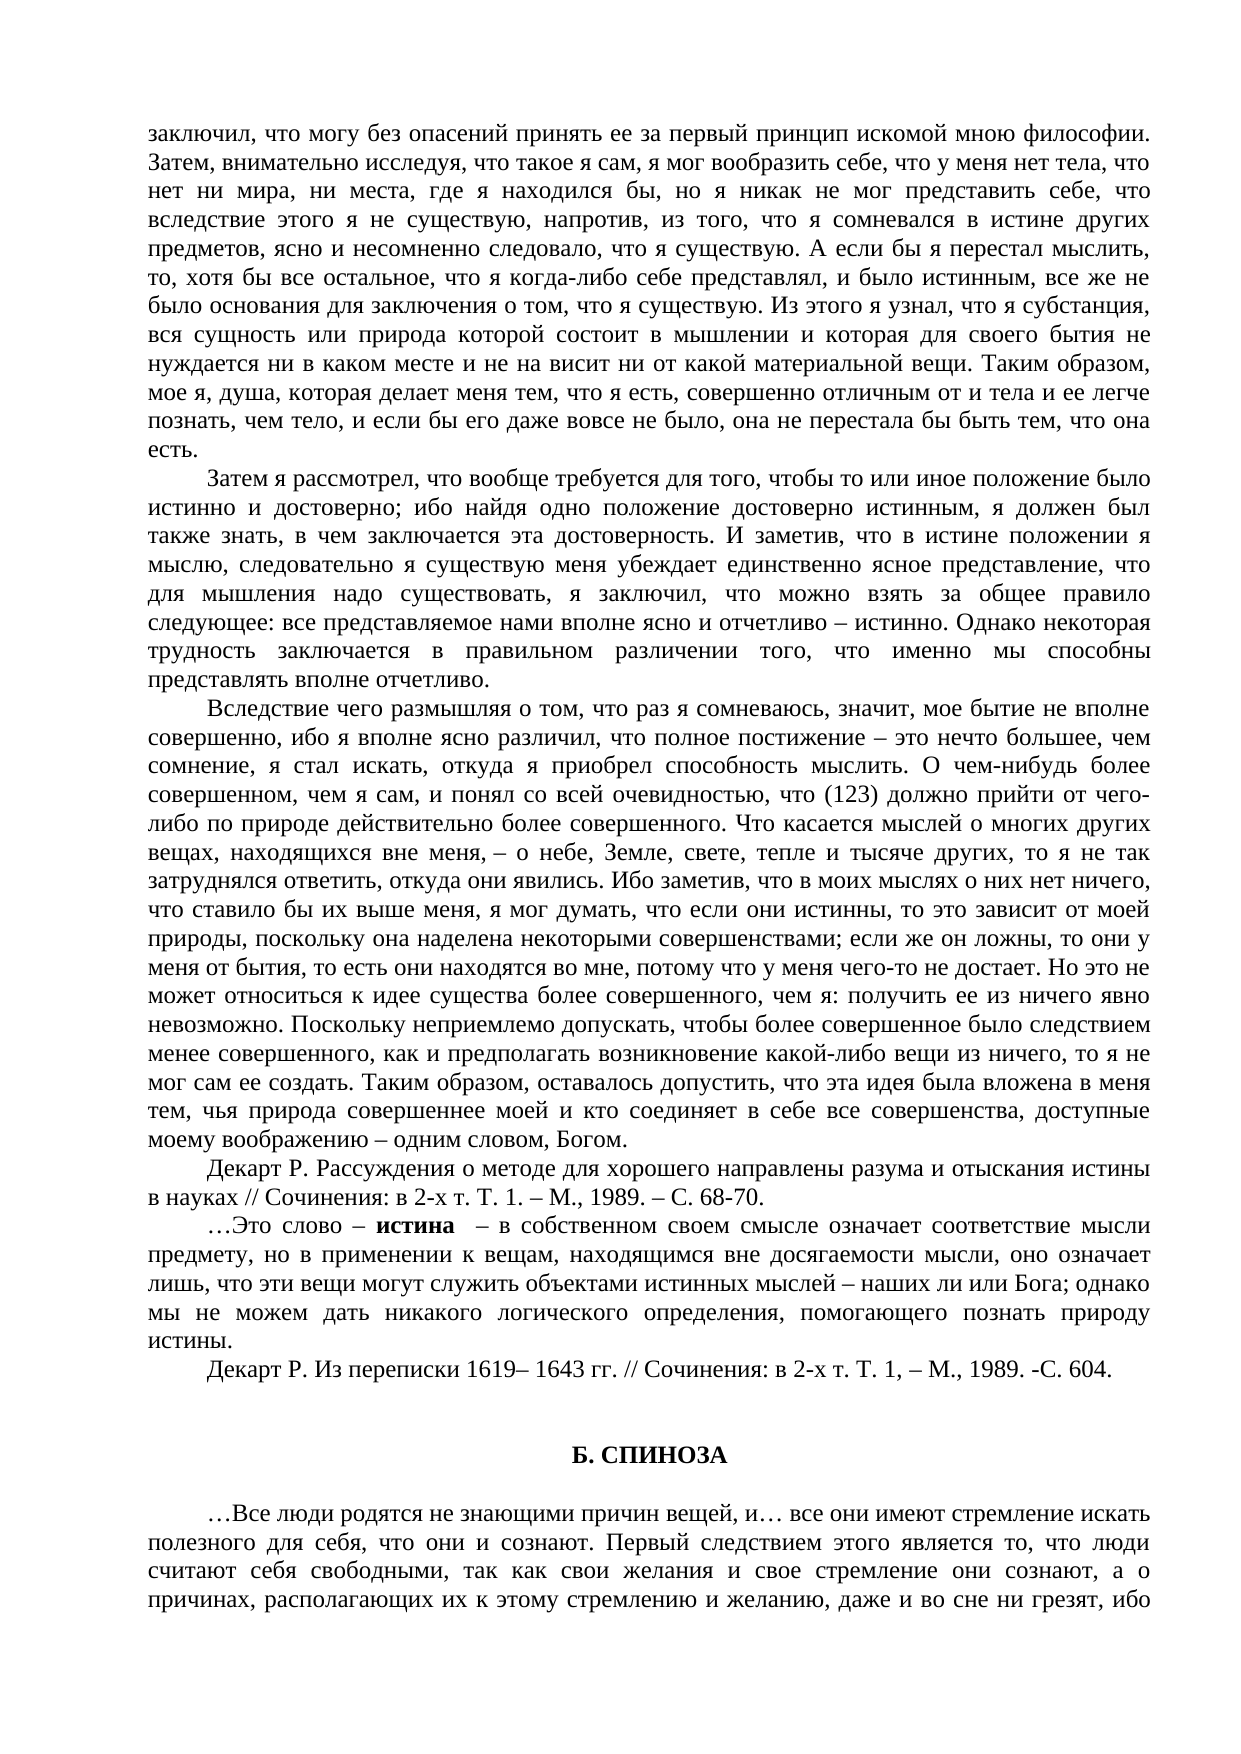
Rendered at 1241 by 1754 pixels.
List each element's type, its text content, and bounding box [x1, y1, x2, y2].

text Декарт Р. Рассуждения о методе для хорошего направлены разума и отыскания истины в науках // Сочинения: в 2-х т. Т. 1. – М., 1989. – С. 68-70. [148, 1153, 1152, 1211]
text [148, 1498, 1152, 1613]
text Б. СПИНОЗА [148, 1441, 1152, 1469]
text Затем я рассмотрел, что вообще требуется для того, чтобы то или иное положение было истинно и достоверно; ибо найдя одно положение достоверно истинным, я должен был также знать, в чем заключается эта достоверность. И заметив, что в истине положении я мыслю, следовательно я существую меня убеждает единственно ясное представление, что для мышления надо существовать, я заключил, что можно взять за общее правило следующее: все представляемое нами вполне ясно и отчетливо – истинно. Однако некоторая трудность заключается в правильном различении того, что именно мы способны представлять вполне отчетливо. [148, 463, 1152, 693]
text Декарт Р. Из переписки 1619– 1643 гг. // Сочинения: в 2-х т. Т. 1, – М., 1989. -С. 604. [148, 1354, 1152, 1383]
text Вследствие чего размышляя о том, что раз я сомневаюсь, значит, мое бытие не вполне совершенно, ибо я вполне ясно различил, что полное постижение – это нечто большее, чем сомнение, я стал искать, откуда я приобрел способность мыслить. О чем-нибудь более совершенном, чем я сам, и понял со всей очевидностью, что (123) должно прийти от чего-либо по природе действительно более совершенного. Что касается мыслей о многих других вещах, находящихся вне меня, – о небе, Земле, свете, тепле и тысяче других, то я не так затруднялся ответить, откуда они явились. Ибо заметив, что в моих мыслях о них нет ничего, что ставило бы их выше меня, я мог думать, что если они истинны, то это зависит от моей природы, поскольку она наделена некоторыми совершенствами; если же он ложны, то они у меня от бытия, то есть они находятся во мне, потому что у меня чего-то не достает. Но это не может относиться к идее существа более совершенного, чем я: получить ее из ничего явно невозможно. Поскольку неприемлемо допускать, чтобы более совершенное было следствием менее совершенного, как и предполагать возникновение какой-либо вещи из ничего, то я не мог сам ее создать. Таким образом, оставалось допустить, что эта идея была вложена в меня тем, чья природа совершеннее моей и кто соединяет в себе все совершенства, доступные моему воображению – одним словом, Богом. [148, 693, 1152, 1153]
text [148, 118, 1152, 463]
text …Это слово – истина – в собственном своем смысле означает соответствие мысли предмету, но в применении к вещам, находящимся вне досягаемости мысли, оно означает лишь, что эти вещи могут служить объектами истинных мыслей – наших ли или Бога; однако мы не можем дать никакого логического определения, помогающего познать природу истины. [148, 1211, 1152, 1354]
